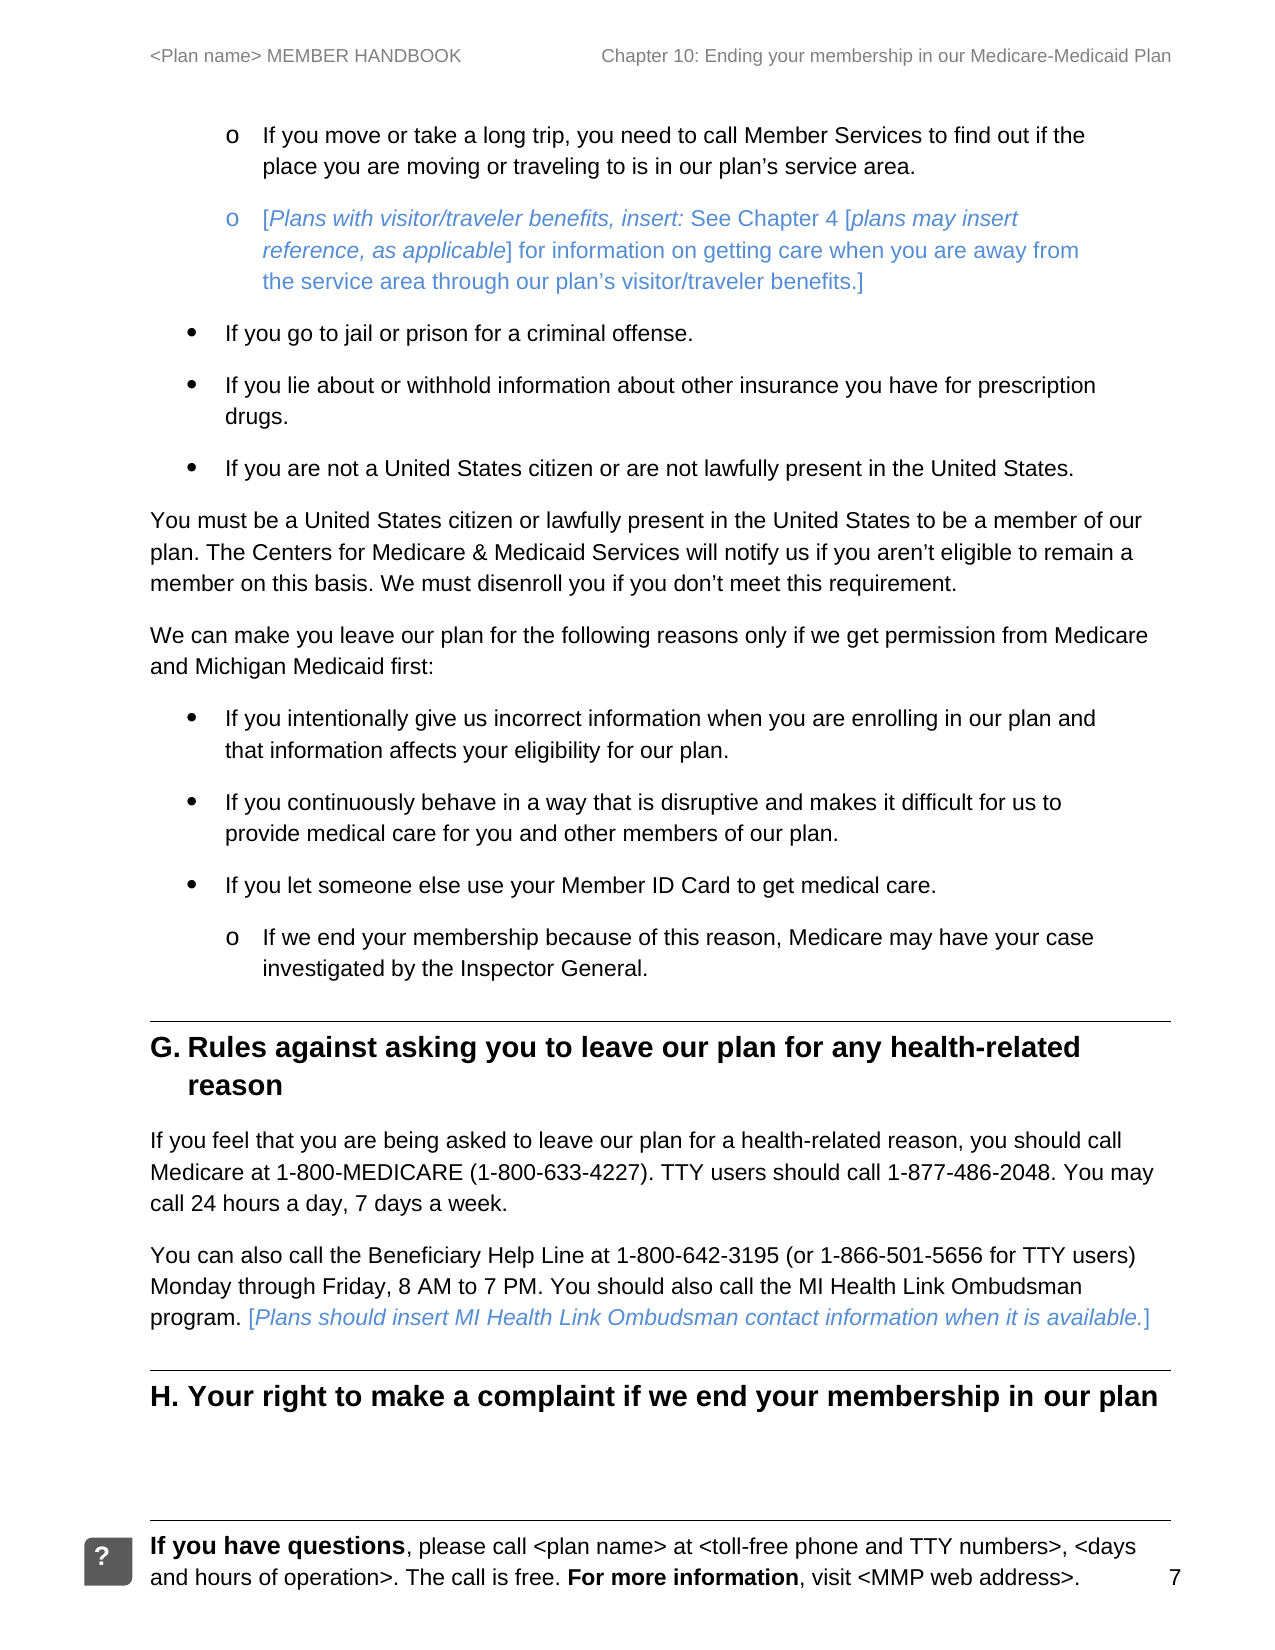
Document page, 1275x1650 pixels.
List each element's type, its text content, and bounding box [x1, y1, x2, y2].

text We can make you leave our plan for the following reasons only if we get permission from Medicare and Michigan Medicaid first: [150, 618, 1171, 681]
text If you lie about or withhold information about other insurance you have for prescription drugs. [187, 368, 1096, 431]
text You can also call the Beneficiary Help Line at 1-800-642-3195 (or 1-866-501-5656 for TTY users) Monday through Friday, 8 AM to 7 PM. You should also call the MI Health Link Ombudsman program. [Plans should insert MI Health Link Ombudsman contact information when it is available.] [150, 1238, 1171, 1332]
text If you intentionally give us incorrect information when you are enrolling in our plan and that information affects your eligibility for our plan. [187, 702, 1096, 764]
text If you move or take a long trip, you need to call Member Services to find out if the place you are moving or traveling to is in our plan’s service area. [225, 118, 1096, 181]
text If you let someone else use your Member ID Card to get medical care. [187, 868, 1096, 900]
text If you continuously behave in a way that is disruptive and makes it difficult for us to provide medical care for you and other members of our plan. [187, 785, 1096, 848]
text You must be a United States citizen or lawfully present in the United States to be a member of our plan. The Centers for Medicare & Medicaid Services will notify us if you aren’t eligible to remain a member on this basis. We must disenroll you if you don’t meet this requirement. [150, 504, 1171, 598]
subtitle Your right to make a complaint if we end your membership in our plan [150, 1371, 1171, 1414]
text If you go to jail or prison for a criminal offense. [187, 316, 1096, 348]
text If you feel that you are being asked to leave our plan for a health-related reason, you should call Medicare at 1-800-MEDICARE (1-800-633-4227). TTY users should call 1-877-486-2048. You may call 24 hours a day, 7 days a week. [150, 1124, 1171, 1217]
list If we end your membership because of this reason, Medicare may have your case investigated by the Inspector General. [225, 921, 1096, 983]
subtitle Rules against asking you to leave our plan for any health-related reason [150, 1022, 1171, 1103]
list [Plans with visitor/traveler benefits, insert: See Chapter 4 [plans may insert reference, as applicable] for information on getting care when you are away from the service area through our plan’s visitor/traveler benefits.] [225, 202, 1096, 296]
text If you are not a United States citizen or are not lawfully present in the United States. [187, 452, 1096, 483]
